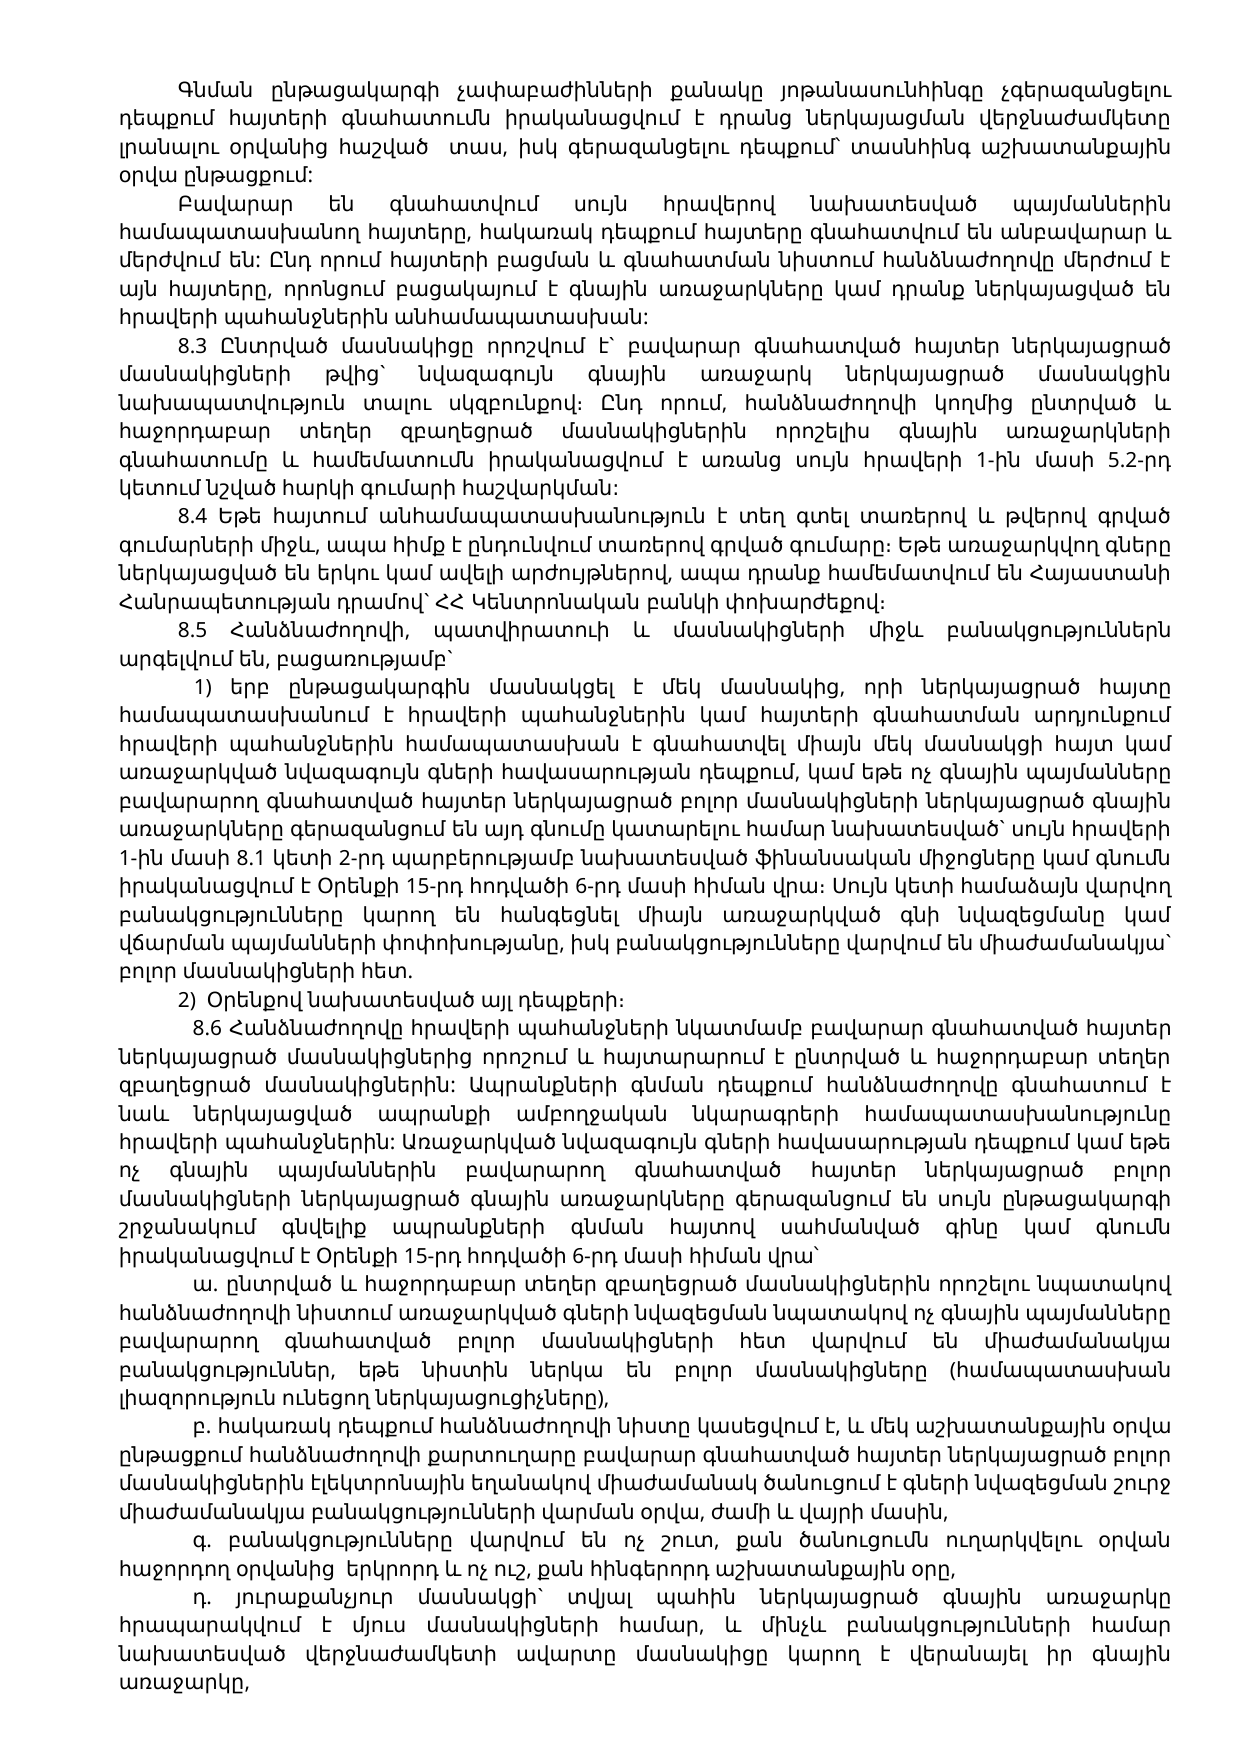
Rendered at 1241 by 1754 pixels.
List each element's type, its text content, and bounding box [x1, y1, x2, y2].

text բ. հակառակ դեպքում հանձնաժողովի նիստը կասեցվում է, և մեկ աշխատանքային օրվա ընթացքում հանձնաժողովի քարտուղարը բավարար գնահատված հայտեր ներկայացրած բոլոր մասնակիցներին էլեկտրոնային եղանակով միաժամանակ ծանուցում է գների նվազեցման շուրջ միաժամանակյա բանակցությունների վարման օրվա, ժամի և վայրի մասին, [118, 1412, 1171, 1525]
text 8.5 Հանձնաժողովի, պատվիրատուի և մասնակիցների միջև բանակցություններն արգելվում են, բացառությամբ` [118, 615, 1171, 672]
text Գնման ընթացակարգի չափաբաժինների քանակը յոթանասունհինգը չգերազանցելու դեպքում հայտերի գնահատումն իրականացվում է դրանց ներկայացման վերջնաժամկետը լրանալու օրվանից հաշված տաս, իսկ գերազանցելու դեպքում՝ տասնհինգ աշխատանքային օրվա ընթացքում: [118, 75, 1171, 189]
text 1) երբ ընթացակարգին մասնակցել է մեկ մասնակից, որի ներկայացրած հայտը համապատասխանում է հրավերի պահանջներին կամ հայտերի գնահատման արդյունքում հրավերի պահանջներին համապատասխան է գնահատվել միայն մեկ մասնակցի հայտ կամ առաջարկված նվազագույն գների հավասարության դեպքում, կամ եթե ոչ գնային պայմանները բավարարող գնահատված հայտեր ներկայացրած բոլոր մասնակիցների ներկայացրած գնային առաջարկները գերազանցում են այդ գնումը կատարելու համար նախատեսված` սույն հրավերի 1-ին մասի 8.1 կետի 2-րդ պարբերությամբ նախատեսված ֆինանսական միջոցները կամ գնումն իրականացվում է Օրենքի 15-րդ հոդվածի 6-րդ մասի հիման վրա։ Սույն կետի համաձայն վարվող բանակցությունները կարող են հանգեցնել միայն առաջարկված գնի նվազեցմանը կամ վճարման պայմանների փոփոխությանը, իսկ բանակցությունները վարվում են միաժամանակյա` բոլոր մասնակիցների հետ. [118, 672, 1171, 985]
text 8.4 Եթե հայտում անհամապատասխանություն է տեղ գտել տառերով և թվերով գրված գումարների միջև, ապա հիմք է ընդունվում տառերով գրված գումարը։ Եթե առաջարկվող գները ներկայացված են երկու կամ ավելի արժույթներով, ապա դրանք համեմատվում են Հայաստանի Հանրապետության դրամով` ՀՀ Կենտրոնական բանկի փոխարժեքով։ [118, 502, 1171, 615]
text ա. ընտրված և հաջորդաբար տեղեր զբաղեցրած մասնակիցներին որոշելու նպատակով հանձնաժողովի նիստում առաջարկված գների նվազեցման նպատակով ոչ գնային պայմանները բավարարող գնահատված բոլոր մասնակիցների հետ վարվում են միաժամանակյա բանակցություններ, եթե նիստին ներկա են բոլոր մասնակիցները (համապատասխան լիազորություն ունեցող ներկայացուցիչները), [118, 1269, 1171, 1412]
text 8.6 Հանձնաժողովը հրավերի պահանջների նկատմամբ բավարար գնահատված հայտեր ներկայացրած մասնակիցներից որոշում և հայտարարում է ընտրված և հաջորդաբար տեղեր զբաղեցրած մասնակիցներին: Ապրանքների գնման դեպքում հանձնաժողովը գնահատում է նաև ներկայացված ապրանքի ամբողջական նկարագրերի համապատասխանությունը հրավերի պահանջներին: Առաջարկված նվազագույն գների հավասարության դեպքում կամ եթե ոչ գնային պայմաններին բավարարող գնահատված հայտեր ներկայացրած բոլոր մասնակիցների ներկայացրած գնային առաջարկները գերազանցում են սույն ընթացակարգի շրջանակում գնվելիք ապրանքների գնման հայտով սահմանված գինը կամ գնումն իրականացվում է Օրենքի 15-րդ հոդվածի 6-րդ մասի հիման վրա՝ [118, 1013, 1171, 1269]
text գ. բանակցությունները վարվում են ոչ շուտ, քան ծանուցումն ուղարկվելու օրվան հաջորդող օրվանից երկրորդ և ոչ ուշ, քան հինգերորդ աշխատանքային օրը, [118, 1525, 1171, 1582]
text Բավարար են գնահատվում սույն հրավերով նախատեսված պայմաններին համապատասխանող հայտերը, հակառակ դեպքում հայտերը գնահատվում են անբավարար և մերժվում են: Ընդ որում հայտերի բացման և գնահատման նիստում հանձնաժողովը մերժում է այն հայտերը, որոնցում բացակայում է գնային առաջարկները կամ դրանք ներկայացված են հրավերի պահանջներին անհամապատասխան: [118, 189, 1171, 331]
text 8.3 Ընտրված մասնակիցը որոշվում է` բավարար գնահատված հայտեր ներկայացրած մասնակիցների թվից` նվազագույն գնային առաջարկ ներկայացրած մասնակցին նախապատվություն տալու սկզբունքով։ Ընդ որում, հանձնաժողովի կողմից ընտրված և հաջորդաբար տեղեր զբաղեցրած մասնակիցներին որոշելիս գնային առաջարկների գնահատումը և համեմատումն իրականացվում է առանց սույն հրավերի 1-ին մասի 5.2-րդ կետում նշված հարկի գումարի հաշվարկման: [118, 331, 1171, 502]
text դ. յուրաքանչյուր մասնակցի` տվյալ պահին ներկայացրած գնային առաջարկը հրապարակվում է մյուս մասնակիցների համար, և մինչև բանակցությունների համար նախատեսված վերջնաժամկետի ավարտը մասնակիցը կարող է վերանայել իր գնային առաջարկը, [118, 1582, 1171, 1696]
text 2) Օրենքով նախատեսված այլ դեպքերի։ [118, 985, 1171, 1013]
